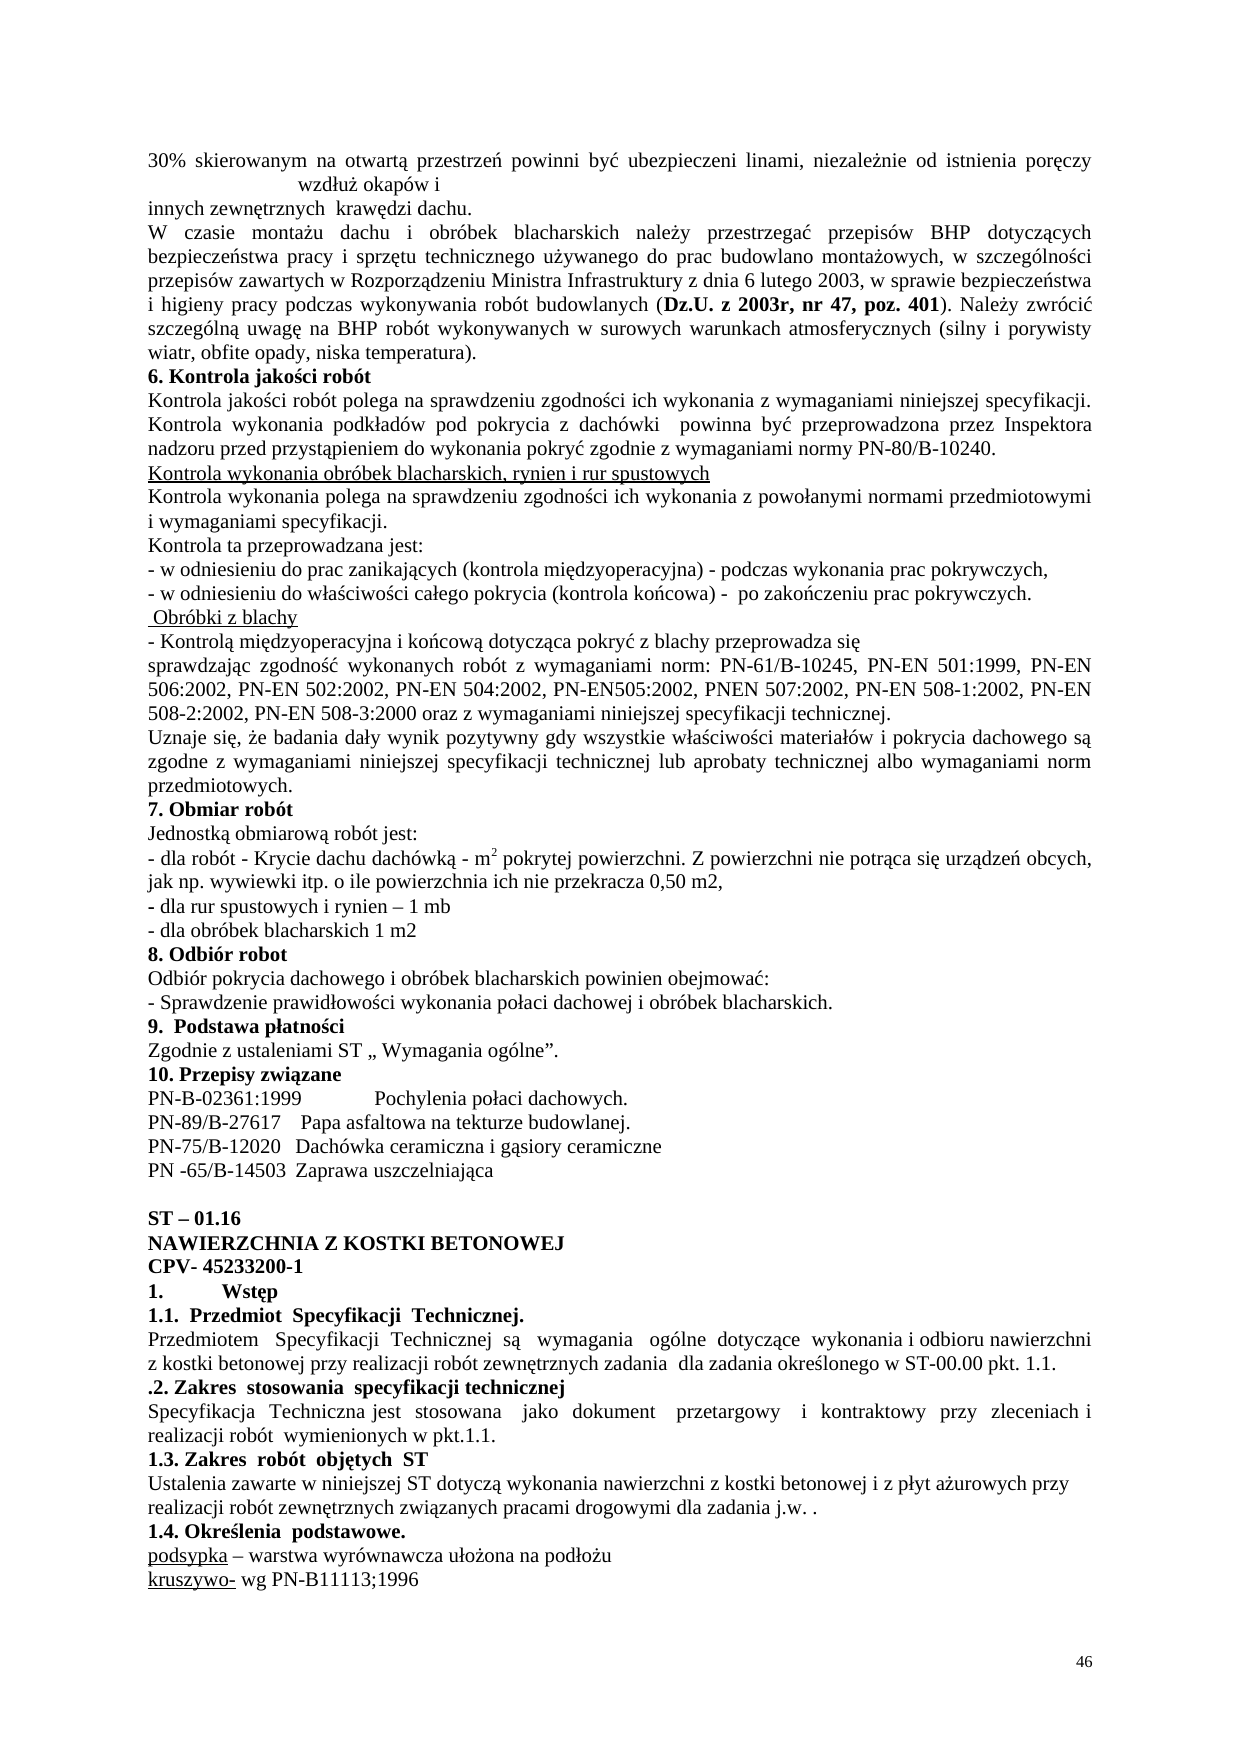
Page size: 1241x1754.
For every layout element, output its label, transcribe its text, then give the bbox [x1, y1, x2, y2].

text 30% skierowanym na otwartą przestrzeń powinni być ubezpieczeni linami, niezależnie od istnienia poręczy wzdłuż okapów i [148, 148, 1093, 196]
text Obróbki z blachy [148, 605, 1093, 629]
text PN-B-02361:1999 Pochylenia połaci dachowych. [148, 1086, 1093, 1110]
text - dla robót - Krycie dachu dachówką - m2 pokrytej powierzchni. Z powierzchni nie potrąca się urządzeń obcych, jak np. wywiewki itp. o ile powierzchnia ich nie przekracza 0,50 m2, [148, 845, 1093, 893]
text 8. Odbiór robot [148, 942, 1093, 966]
text - w odniesieniu do właściwości całego pokrycia (kontrola końcowa) - po zakończeniu prac pokrywczych. [148, 581, 1093, 605]
text 1. Wstęp [148, 1278, 1093, 1303]
text 1.3. Zakres robót objętych ST [148, 1447, 1093, 1471]
text .2. Zakres stosowania specyfikacji technicznej [148, 1375, 1093, 1399]
text NAWIERZCHNIA Z KOSTKI BETONOWEJ [148, 1230, 1093, 1254]
text ST – 01.16 [148, 1206, 1093, 1230]
text Kontrola wykonania obróbek blacharskich, rynien i rur spustowych [148, 460, 1093, 484]
text Kontrola ta przeprowadzana jest: [148, 533, 1093, 557]
text sprawdzając zgodność wykonanych robót z wymaganiami norm: PN-61/B-10245, PN-EN 501:1999, PN-EN 506:2002, PN-EN 502:2002, PN-EN 504:2002, PN-EN505:2002, PNEN 507:2002, PN-EN 508-1:2002, PN-EN 508-2:2002, PN-EN 508-3:2000 oraz z wymaganiami niniejszej specyfikacji technicznej. [148, 653, 1093, 725]
text - w odniesieniu do prac zanikających (kontrola międzyoperacyjna) - podczas wykonania prac pokrywczych, [148, 557, 1093, 581]
text - Sprawdzenie prawidłowości wykonania połaci dachowej i obróbek blacharskich. [148, 990, 1093, 1014]
text podsypka – warstwa wyrównawcza ułożona na podłożu [148, 1543, 1093, 1567]
text Uznaje się, że badania dały wynik pozytywny gdy wszystkie właściwości materiałów i pokrycia dachowego są zgodne z wymaganiami niniejszej specyfikacji technicznej lub aprobaty technicznej albo wymaganiami norm przedmiotowych. [148, 725, 1093, 797]
text 9. Podstawa płatności [148, 1014, 1093, 1038]
text PN-75/B-12020 Dachówka ceramiczna i gąsiory ceramiczne [148, 1134, 1093, 1158]
text 1.1. Przedmiot Specyfikacji Technicznej. [148, 1303, 1093, 1327]
text - Kontrolą międzyoperacyjna i końcową dotycząca pokryć z blachy przeprowadza się [148, 629, 1093, 653]
text - dla rur spustowych i rynien – 1 mb [148, 893, 1093, 918]
text Kontrola wykonania polega na sprawdzeniu zgodności ich wykonania z powołanymi normami przedmiotowymi i wymaganiami specyfikacji. [148, 484, 1093, 533]
text - dla obróbek blacharskich 1 m2 [148, 918, 1093, 942]
text kruszywo- wg PN-B11113;1996 [148, 1567, 1093, 1591]
text Jednostką obmiarową robót jest: [148, 821, 1093, 845]
text 1.4. Określenia podstawowe. [148, 1519, 1093, 1543]
text Specyfikacja Techniczna jest stosowana jako dokument przetargowy i kontraktowy przy zleceniach i realizacji robót wymienionych w pkt.1.1. [148, 1399, 1093, 1447]
text 7. Obmiar robót [148, 797, 1093, 821]
text Przedmiotem Specyfikacji Technicznej są wymagania ogólne dotyczące wykonania i odbioru nawierzchni z kostki betonowej przy realizacji robót zewnętrznych zadania dla zadania określonego w ST-00.00 pkt. 1.1. [148, 1327, 1093, 1375]
text CPV- 45233200-1 [148, 1254, 1093, 1278]
text Ustalenia zawarte w niniejszej ST dotyczą wykonania nawierzchni z kostki betonowej i z płyt ażurowych przy realizacji robót zewnętrznych związanych pracami drogowymi dla zadania j.w. . [148, 1471, 1093, 1519]
text Zgodnie z ustaleniami ST „ Wymagania ogólne”. [148, 1038, 1093, 1062]
text 6. Kontrola jakości robót [148, 364, 1093, 388]
text Kontrola jakości robót polega na sprawdzeniu zgodności ich wykonania z wymaganiami niniejszej specyfikacji. Kontrola wykonania podkładów pod pokrycia z dachówki powinna być przeprowadzona przez Inspektora nadzoru przed przystąpieniem do wykonania pokryć zgodnie z wymaganiami normy PN-80/B-10240. [148, 388, 1093, 460]
text 10. Przepisy związane [148, 1062, 1093, 1086]
text W czasie montażu dachu i obróbek blacharskich należy przestrzegać przepisów BHP dotyczących bezpieczeństwa pracy i sprzętu technicznego używanego do prac budowlano montażowych, w szczególności przepisów zawartych w Rozporządzeniu Ministra Infrastruktury z dnia 6 lutego 2003, w sprawie bezpieczeństwa i higieny pracy podczas wykonywania robót budowlanych (Dz.U. z 2003r, nr 47, poz. 401). Należy zwrócić szczególną uwagę na BHP robót wykonywanych w surowych warunkach atmosferycznych (silny i porywisty wiatr, obfite opady, niska temperatura). [148, 220, 1093, 364]
text Odbiór pokrycia dachowego i obróbek blacharskich powinien obejmować: [148, 966, 1093, 990]
text PN-89/B-27617 Papa asfaltowa na tekturze budowlanej. [148, 1110, 1093, 1134]
text innych zewnętrznych krawędzi dachu. [148, 196, 1093, 220]
text PN -65/B-14503 Zaprawa uszczelniająca [148, 1158, 1093, 1182]
